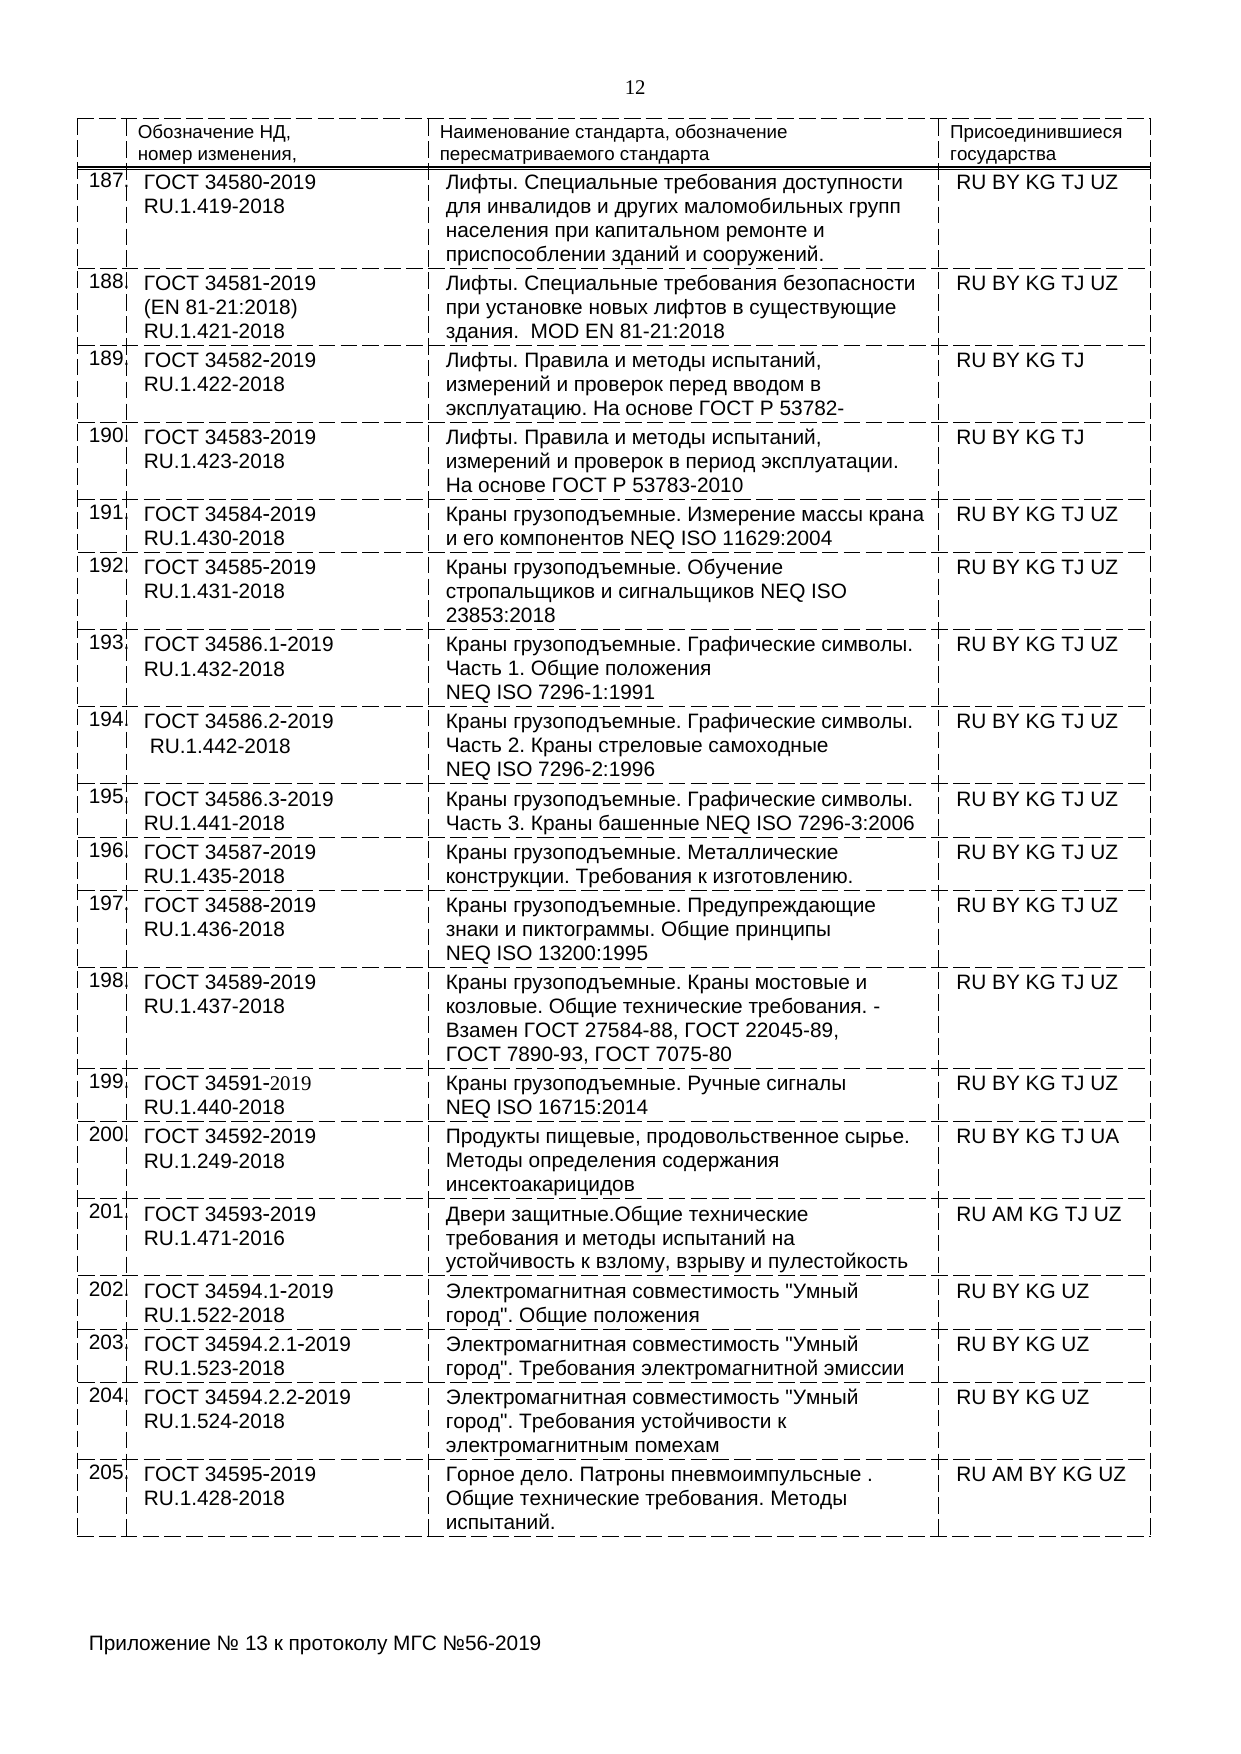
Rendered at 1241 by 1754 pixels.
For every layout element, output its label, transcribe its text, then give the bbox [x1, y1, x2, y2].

table_cell RU BY KG UZ [939, 1382, 1150, 1459]
table_cell RU AM KG TJ UZ [939, 1198, 1150, 1275]
table_cell ГОСТ 345812019 (EN 81-21:2018) RU.1.421-2018 [126, 268, 428, 345]
table_header Обозначение НД, номер изменения, [126, 118, 428, 166]
table_cell [78, 1329, 126, 1382]
table_cell ГОСТ 345832019 RU.1.423-2018 [126, 422, 428, 499]
table_cell Двери защитные.Общие технические требования и методы испытаний на устойчивость к взлому, взрыву и пулестойкость [428, 1198, 939, 1275]
table_cell ГОСТ 345912019 RU.1.440-2018 [126, 1068, 428, 1121]
table_cell Краны грузоподъемные. Металлические конструкции. Требования к изготовлению. [428, 837, 939, 890]
table_cell RU BY KG TJ UZ [939, 1068, 1150, 1121]
table_cell ГОСТ 345922019 RU.1.249-2018 [126, 1121, 428, 1198]
table_cell Продукты пищевые, продовольственное сырье. Методы определения содержания инсектоакарицидов [428, 1121, 939, 1198]
table_header Присоединившиеся государства [939, 118, 1150, 166]
table_cell ГОСТ 345892019 RU.1.437-2018 [126, 967, 428, 1068]
table_cell Лифты. Правила и методы испытаний, измерений и проверок в период эксплуатации. На основе ГОСТ Р 53783-2010 [428, 422, 939, 499]
table_cell [78, 783, 126, 837]
table_cell RU BY KG TJ UZ [939, 706, 1150, 783]
table_cell [78, 1459, 126, 1536]
table_cell RU BY KG TJ [939, 345, 1150, 422]
table_cell [78, 422, 126, 499]
table_cell RU BY KG TJ UZ [939, 629, 1150, 706]
table_cell RU BY KG TJ UZ [939, 890, 1150, 967]
table_cell ГОСТ 345872019 RU.1.435-2018 [126, 837, 428, 890]
table_cell Горное дело. Патроны пневмоимпульсные . Общие технические требования. Методы испытаний. [428, 1459, 939, 1536]
table_cell ГОСТ 34594.2.22019 RU.1.524-2018 [126, 1382, 428, 1459]
table_cell RU BY KG TJ UZ [939, 967, 1150, 1068]
table_cell ГОСТ 345932019 RU.1.471-2016 [126, 1198, 428, 1275]
table_cell RU BY KG TJ UZ [939, 268, 1150, 345]
table_cell [78, 837, 126, 890]
table_cell [78, 268, 126, 345]
table_cell Лифты. Правила и методы испытаний, измерений и проверок перед вводом в эксплуатацию. На основе ГОСТ Р 53782- [428, 345, 939, 422]
table_cell [78, 1275, 126, 1329]
table_cell ГОСТ 345852019 RU.1.431-2018 [126, 552, 428, 629]
table_cell Краны грузоподъемные. Графические символы. Часть 3. Краны башенные NEQ ISO 7296-3:2006 [428, 783, 939, 837]
table_header Наименование стандарта, обозначение пересматриваемого стандарта [428, 118, 939, 166]
table_cell RU BY KG TJ UZ [939, 552, 1150, 629]
table_cell [78, 552, 126, 629]
table_cell [78, 967, 126, 1068]
table_cell RU AM BY KG UZ [939, 1459, 1150, 1536]
table_cell ГОСТ 34586.32019 RU.1.441-2018 [126, 783, 428, 837]
table_cell RU BY KG TJ UZ [939, 837, 1150, 890]
table_cell [78, 629, 126, 706]
table_cell Краны грузоподъемные. Графические символы. Часть 1. Общие положения NEQ ISO 7296-1:1991 [428, 629, 939, 706]
table_cell ГОСТ 345822019 RU.1.422-2018 [126, 345, 428, 422]
table_cell ГОСТ 34594.2.12019 RU.1.523-2018 [126, 1329, 428, 1382]
table_cell Электромагнитная совместимость "Умный город". Требования устойчивости к электромагнитным помехам [428, 1382, 939, 1459]
table_cell ГОСТ 345842019 RU.1.430-2018 [126, 499, 428, 552]
table_cell [78, 1068, 126, 1121]
table_cell [78, 1198, 126, 1275]
table_cell RU BY KG TJ UZ [939, 783, 1150, 837]
table_cell RU BY KG UZ [939, 1275, 1150, 1329]
table_cell Краны грузоподъемные. Краны мостовые и козловые. Общие технические требования. - Взамен ГОСТ 27584-88, ГОСТ 22045-89, ГОСТ 7890-93, ГОСТ 7075-80 [428, 967, 939, 1068]
table_cell ГОСТ 345802019 RU.1.419-2018 [126, 170, 428, 267]
table_cell RU BY KG TJ UZ [939, 170, 1150, 267]
table_cell [78, 499, 126, 552]
table_cell Краны грузоподъемные. Измерение массы крана и его компонентов NEQ ISO 11629:2004 [428, 499, 939, 552]
table_cell ГОСТ 34586.12019 RU.1.432-2018 [126, 629, 428, 706]
table_cell ГОСТ 345882019 RU.1.436-2018 [126, 890, 428, 967]
table_cell [78, 1382, 126, 1459]
table_cell Краны грузоподъемные. Предупреждающие знаки и пиктограммы. Общие принципы NEQ ISO 13200:1995 [428, 890, 939, 967]
table_header [78, 118, 126, 166]
table_cell [78, 706, 126, 783]
table_cell Краны грузоподъемные. Ручные сигналы NEQ ISO 16715:2014 [428, 1068, 939, 1121]
table_cell Лифты. Специальные требования доступности для инвалидов и других маломобильных групп населения при капитальном ремонте и приспособлении зданий и сооружений. [428, 170, 939, 267]
table_cell Лифты. Специальные требования безопасности при установке новых лифтов в существующие здания. MOD EN 81-21:2018 [428, 268, 939, 345]
table_cell RU BY KG TJ UA [939, 1121, 1150, 1198]
table_cell RU BY KG TJ [939, 422, 1150, 499]
table_cell Электромагнитная совместимость "Умный город". Требования электромагнитной эмиссии [428, 1329, 939, 1382]
table_cell [78, 890, 126, 967]
table_cell Краны грузоподъемные. Графические символы. Часть 2. Краны стреловые самоходные NEQ ISO 7296-2:1996 [428, 706, 939, 783]
table_cell ГОСТ 34594.12019 RU.1.522-2018 [126, 1275, 428, 1329]
table_cell Краны грузоподъемные. Обучение стропальщиков и сигнальщиков NEQ ISO 23853:2018 [428, 552, 939, 629]
table_cell ГОСТ 34586.22019 RU.1.442-2018 [126, 706, 428, 783]
table_cell [78, 1121, 126, 1198]
table_cell [78, 345, 126, 422]
table_cell RU BY KG UZ [939, 1329, 1150, 1382]
table_cell ГОСТ 345952019 RU.1.428-2018 [126, 1459, 428, 1536]
table_cell Электромагнитная совместимость "Умный город". Общие положения [428, 1275, 939, 1329]
table_cell RU BY KG TJ UZ [939, 499, 1150, 552]
table_cell [78, 170, 126, 267]
